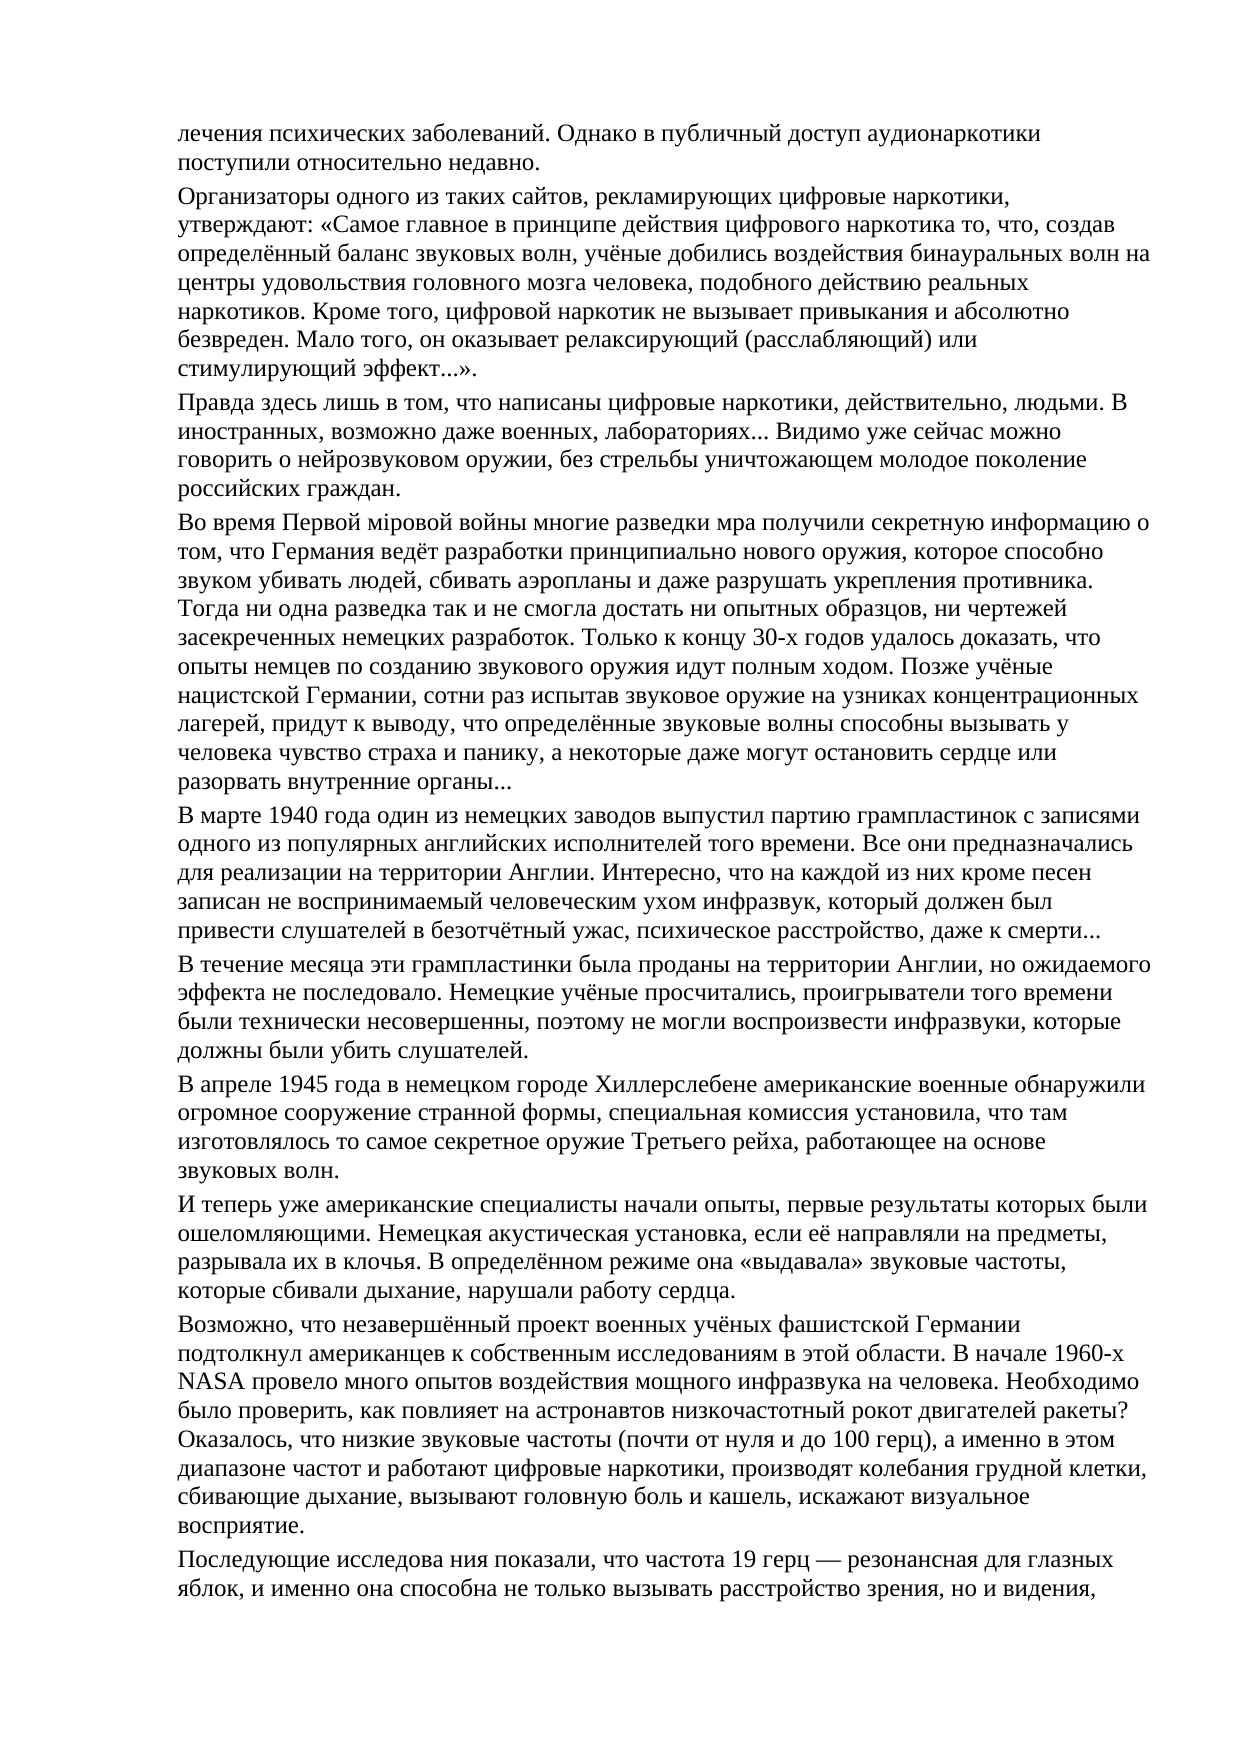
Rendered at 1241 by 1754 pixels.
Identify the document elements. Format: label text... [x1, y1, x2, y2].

text Правда здесь лишь в том, что написаны цифровые наркотики, действительно, людьми. В иностранных, возможно даже военных, лабораториях... Видимо уже сейчас можно говорить о нейрозвуковом оружии, без стрельбы уничтожающем молодое поколение российских граждан. [177, 387, 1152, 502]
text Во время Первой мiровой войны многие разведки мра получили секретную информацию о том, что Германия ведёт разработки принципиально нового оружия, которое способно звуком убивать людей, сбивать аэропланы и даже разрушать укрепления противника. Тогда ни одна разведка так и не смогла достать ни опытных образцов, ни чертежей засекреченных немецких разработок. Только к концу 30-х годов удалось доказать, что опыты немцев по созданию звукового оружия идут полным ходом. Позже учёные нацистской Германии, сотни раз испытав звуковое оружие на узниках концентрационных лагерей, придут к выводу, что определённые звуковые волны способны вызывать у человека чувство страха и панику, а некоторые даже могут остановить сердце или разорвать внутренние органы... [177, 507, 1152, 795]
text В течение месяца эти грампластинки была проданы на территории Англии, но ожидаемого эффекта не последовало. Немецкие учёные просчитались, проигрыватели того времени были технически несовершенны, поэтому не могли воспроизвести инфразвуки, которые должны были убить слушателей. [177, 949, 1152, 1064]
text В апреле 1945 года в немецком городе Хиллерслебене американские военные обнаружили огромное сооружение странной формы, специальная комиссия установила, что там изготовлялось то самое секретное оружие Третьего рейха, работающее на основе звуковых волн. [177, 1069, 1152, 1184]
text И теперь уже американские специалисты начали опыты, первые результаты которых были ошеломляющими. Немецкая акустическая установка, если её направляли на предметы, разрывала их в клочья. В определённом режиме она «выдавала» звуковые частоты, которые сбивали дыхание, нарушали работу сердца. [177, 1189, 1152, 1304]
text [177, 1544, 1152, 1602]
text В марте 1940 года один из немецких заводов выпустил партию грампластинок с записями одного из популярных английских исполнителей того времени. Все они предназначались для реализации на территории Англии. Интересно, что на каждой из них кроме песен записан не воспринимаемый человеческим ухом инфразвук, который должен был привести слушателей в безотчётный ужас, психическое расстройство, даже к смерти... [177, 800, 1152, 943]
text Организаторы одного из таких сайтов, рекламирующих цифровые наркотики, утверждают: «Самое главное в принципе действия цифрового наркотика то, что, создав определённый баланс звуковых волн, учёные добились воздействия бинауральных волн на центры удовольствия головного мозга человека, подобного действию реальных наркотиков. Кроме того, цифровой наркотик не вызывает привыкания и абсолютно безвреден. Мало того, он оказывает релаксирующий (расслабляющий) или стимулирующий эффект...». [177, 181, 1152, 382]
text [177, 118, 1152, 176]
text Возможно, что незавершённый проект военных учёных фашистской Германии подтолкнул американцев к собственным исследованиям в этой области. В начале 1960-х NASA провело много опытов воздействия мощного инфразвука на человека. Необходимо было проверить, как повлияет на астронавтов низкочастотный рокот двигателей ракеты? Оказалось, что низкие звуковые частоты (почти от нуля и до 100 герц), а именно в этом диапазоне частот и работают цифровые наркотики, производят колебания грудной клетки, сбивающие дыхание, вызывают головную боль и кашель, искажают визуальное восприятие. [177, 1309, 1152, 1539]
